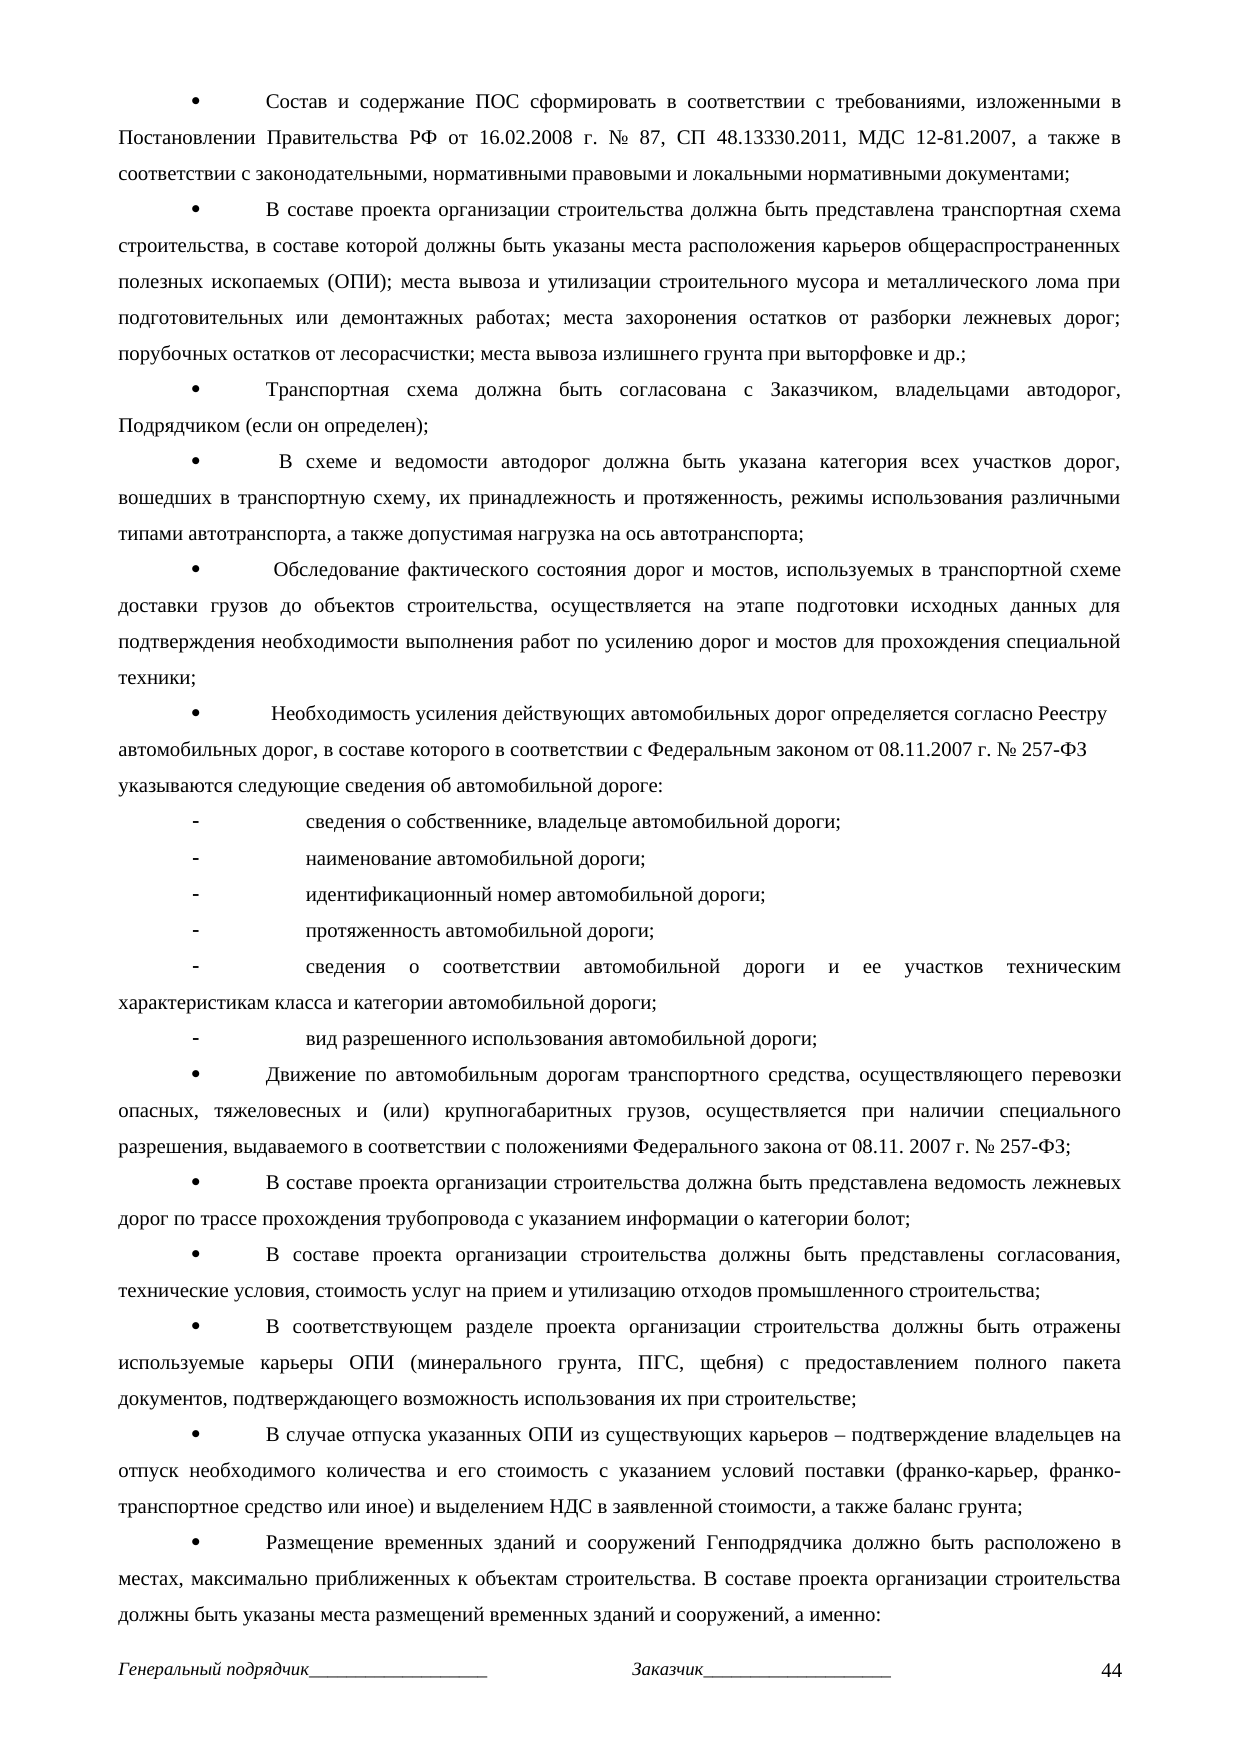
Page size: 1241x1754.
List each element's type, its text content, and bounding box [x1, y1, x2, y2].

list сведения о соответствии автомобильной дороги и ее участков техническим характеристикам класса и категории автомобильной дороги; [118, 954, 1122, 1014]
list В случае отпуска указанных ОПИ из существующих карьеров – подтверждение владельцев на отпуск необходимого количества и его стоимость с указанием условий поставки (франко-карьер, франко-транспортное средство или иное) и выделением НДС в заявленной стоимости, а также баланс грунта; [118, 1422, 1122, 1518]
list наименование автомобильной дороги; [118, 846, 1122, 869]
list протяженность автомобильной дороги; [118, 918, 1122, 942]
list вид разрешенного использования автомобильной дороги; [118, 1026, 1122, 1050]
list Размещение временных зданий и сооружений Генподрядчика должно быть расположено в местах, максимально приближенных к объектам строительства. В составе проекта организации строительства должны быть указаны места размещений временных зданий и сооружений, а именно: [118, 1530, 1122, 1626]
list сведения о собственнике, владельце автомобильной дороги; [118, 809, 1122, 833]
list Необходимость усиления действующих автомобильных дорог определяется согласно Реестру автомобильных дорог, в составе которого в соответствии с Федеральным законом от 08.11.2007 г. № 257-ФЗ указываются следующие сведения об автомобильной дороге: [118, 701, 1122, 797]
list Движение по автомобильным дорогам транспортного средства, осуществляющего перевозки опасных, тяжеловесных и (или) крупногабаритных грузов, осуществляется при наличии специального разрешения, выдаваемого в соответствии с положениями Федерального закона от 08.11. 2007 г. № 257-ФЗ; [118, 1062, 1122, 1158]
list В составе проекта организации строительства должна быть представлена ведомость лежневых дорог по трассе прохождения трубопровода с указанием информации о категории болот; [118, 1170, 1122, 1230]
list Состав и содержание ПОС сформировать в соответствии с требованиями, изложенными в Постановлении Правительства РФ от 16.02.2008 г. № 87, СП 48.13330.2011, МДС 12-81.2007, а также в соответствии с законодательными, нормативными правовыми и локальными нормативными документами; [118, 89, 1122, 185]
list В схеме и ведомости автодорог должна быть указана категория всех участков дорог, вошедших в транспортную схему, их принадлежность и протяженность, режимы использования различными типами автотранспорта, а также допустимая нагрузка на ось автотранспорта; [118, 449, 1122, 545]
list В соответствующем разделе проекта организации строительства должны быть отражены используемые карьеры ОПИ (минерального грунта, ПГС, щебня) с предоставлением полного пакета документов, подтверждающего возможность использования их при строительстве; [118, 1314, 1122, 1410]
list В составе проекта организации строительства должна быть представлена транспортная схема строительства, в составе которой должны быть указаны места расположения карьеров общераспространенных полезных ископаемых (ОПИ); места вывоза и утилизации строительного мусора и металлического лома при подготовительных или демонтажных работах; места захоронения остатков от разборки лежневых дорог; порубочных остатков от лесорасчистки; места вывоза излишнего грунта при выторфовке и др.; [118, 197, 1122, 365]
list В составе проекта организации строительства должны быть представлены согласования, технические условия, стоимость услуг на прием и утилизацию отходов промышленного строительства; [118, 1242, 1122, 1302]
list Обследование фактического состояния дорог и мостов, используемых в транспортной схеме доставки грузов до объектов строительства, осуществляется на этапе подготовки исходных данных для подтверждения необходимости выполнения работ по усилению дорог и мостов для прохождения специальной техники; [118, 557, 1122, 689]
list Транспортная схема должна быть согласована с Заказчиком, владельцами автодорог, Подрядчиком (если он определен); [118, 377, 1122, 437]
list идентификационный номер автомобильной дороги; [118, 882, 1122, 906]
